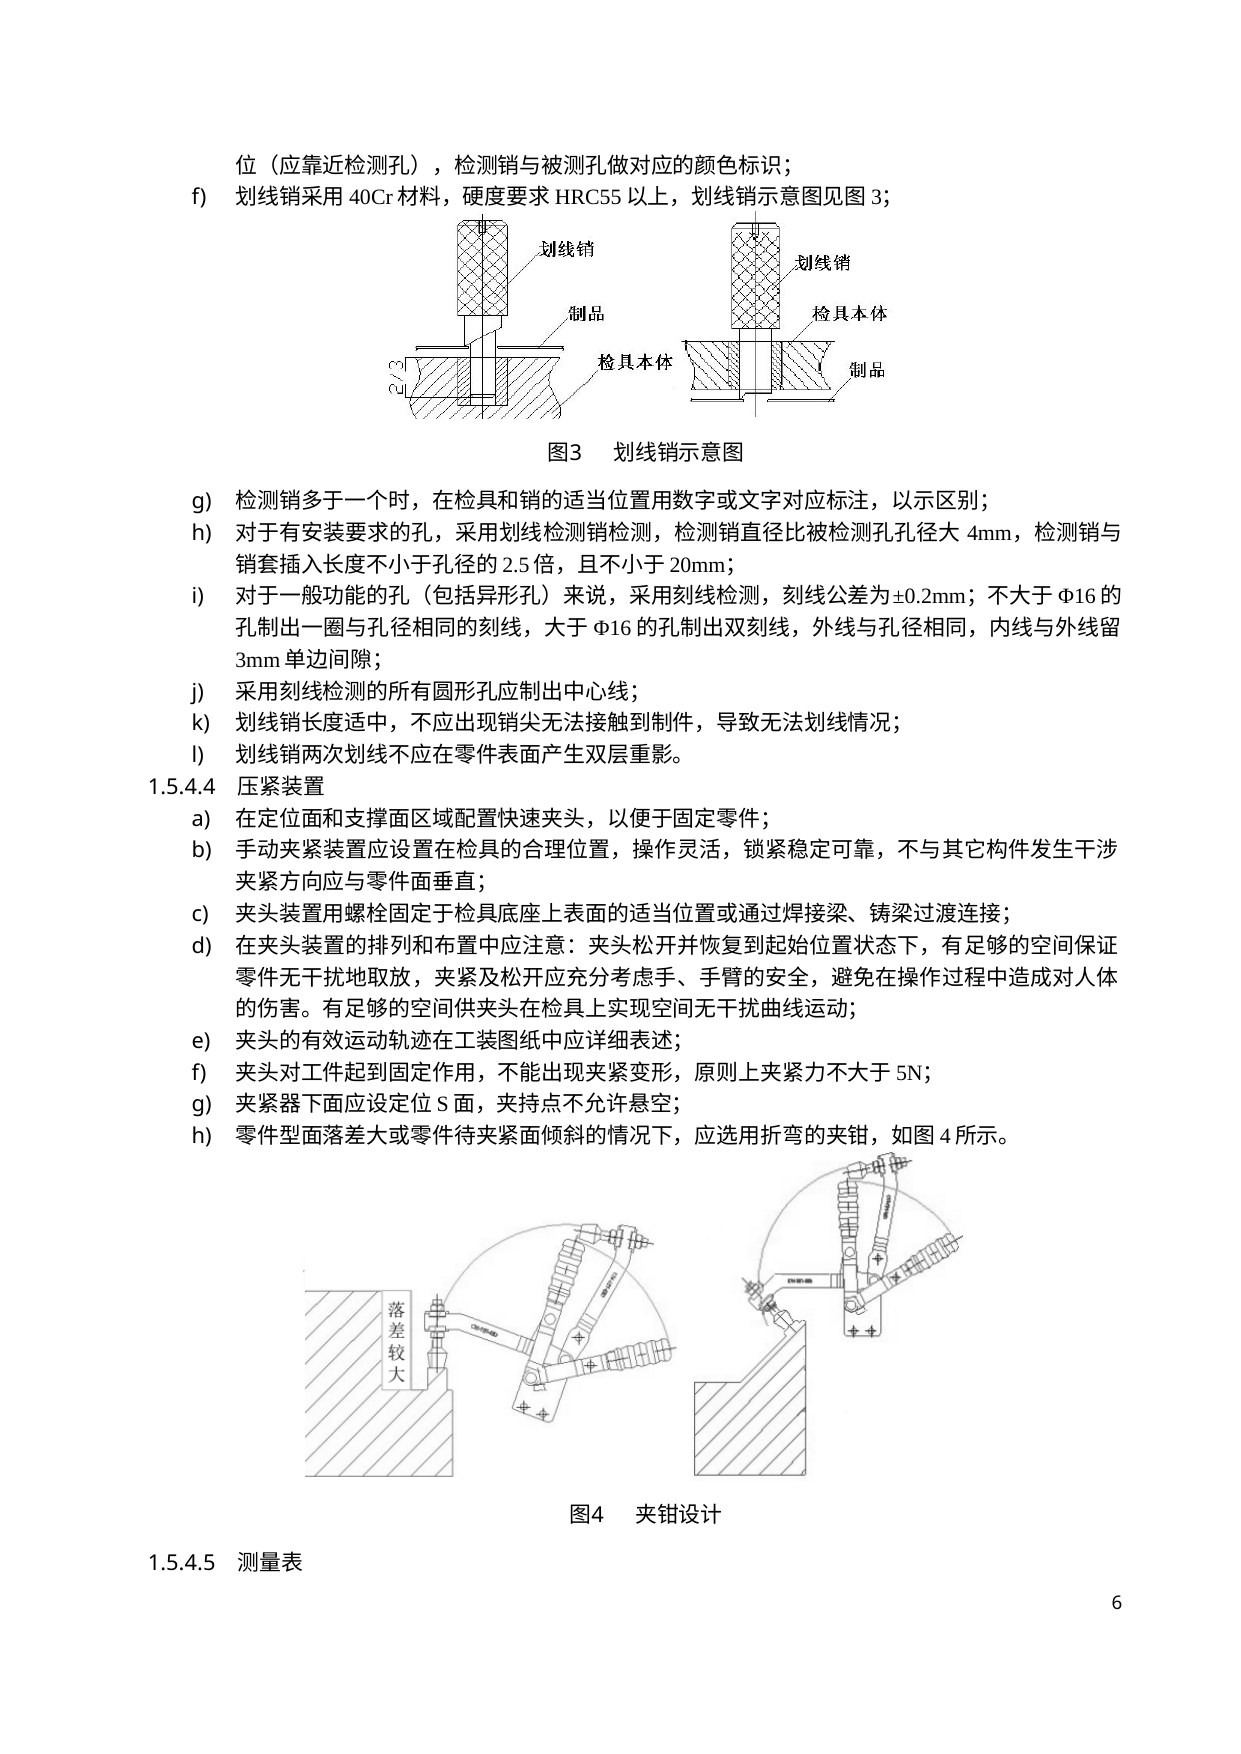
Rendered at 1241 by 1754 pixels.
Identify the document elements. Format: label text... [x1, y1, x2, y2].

list 测量表 [148, 1545, 1122, 1577]
list 压紧装置 [148, 769, 1122, 801]
list 零件型面落差大或零件待夹紧面倾斜的情况下，应选用折弯的夹钳，如图4所示。 [191, 1118, 1122, 1150]
list 对于有安装要求的孔，采用划线检测销检测，检测销直径比被检测孔孔径大4mm，检测销与销套插入长度不小于孔径的2.5倍，且不小于20mm； [191, 515, 1122, 578]
list 夹紧器下面应设定位S面，夹持点不允许悬空； [191, 1086, 1122, 1118]
list 采用刻线检测的所有圆形孔应制出中心线； [191, 674, 1122, 705]
list 夹钳设计 [169, 1497, 1122, 1529]
list 划线销长度适中，不应出现销尖无法接触到制件，导致无法划线情况； [191, 705, 1122, 737]
list 划线销示意图 [169, 435, 1122, 467]
list 手动夹紧装置应设置在检具的合理位置，操作灵活，锁紧稳定可靠，不与其它构件发生干涉，夹紧方向应与零件面垂直； [191, 832, 1122, 896]
picture [371, 211, 899, 419]
list 在夹头装置的排列和布置中应注意：夹头松开并恢复到起始位置状态下，有足够的空间保证零件无干扰地取放，夹紧及松开应充分考虑手、手臂的安全，避免在操作过程中造成对人体的伤害。有足够的空间供夹头在检具上实现空间无干扰曲线运动； [191, 928, 1122, 1023]
list 划线销采用40Cr材料，硬度要求HRC55以上，划线销示意图见图3； [191, 179, 1122, 211]
list 夹头的有效运动轨迹在工装图纸中应详细表述； [191, 1023, 1122, 1054]
list 夹头装置用螺栓固定于检具底座上表面的适当位置或通过焊接梁、铸梁过渡连接； [191, 896, 1122, 928]
list 在定位面和支撑面区域配置快速夹头，以便于固定零件； [191, 801, 1122, 832]
list 对于一般功能的孔（包括异形孔）来说，采用刻线检测，刻线公差为±0.2mm；不大于Φ16的孔制出一圈与孔径相同的刻线，大于Φ16的孔制出双刻线，外线与孔径相同，内线与外线留3mm单边间隙； [191, 578, 1122, 674]
list 划线销两次划线不应在零件表面产生双层重影。 [191, 737, 1122, 769]
list 检测销多于一个时，在检具和销的适当位置用数字或文字对应标注，以示区别； [191, 483, 1122, 515]
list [191, 148, 1122, 179]
list 夹头对工件起到固定作用，不能出现夹紧变形，原则上夹紧力不大于5N； [191, 1054, 1122, 1086]
